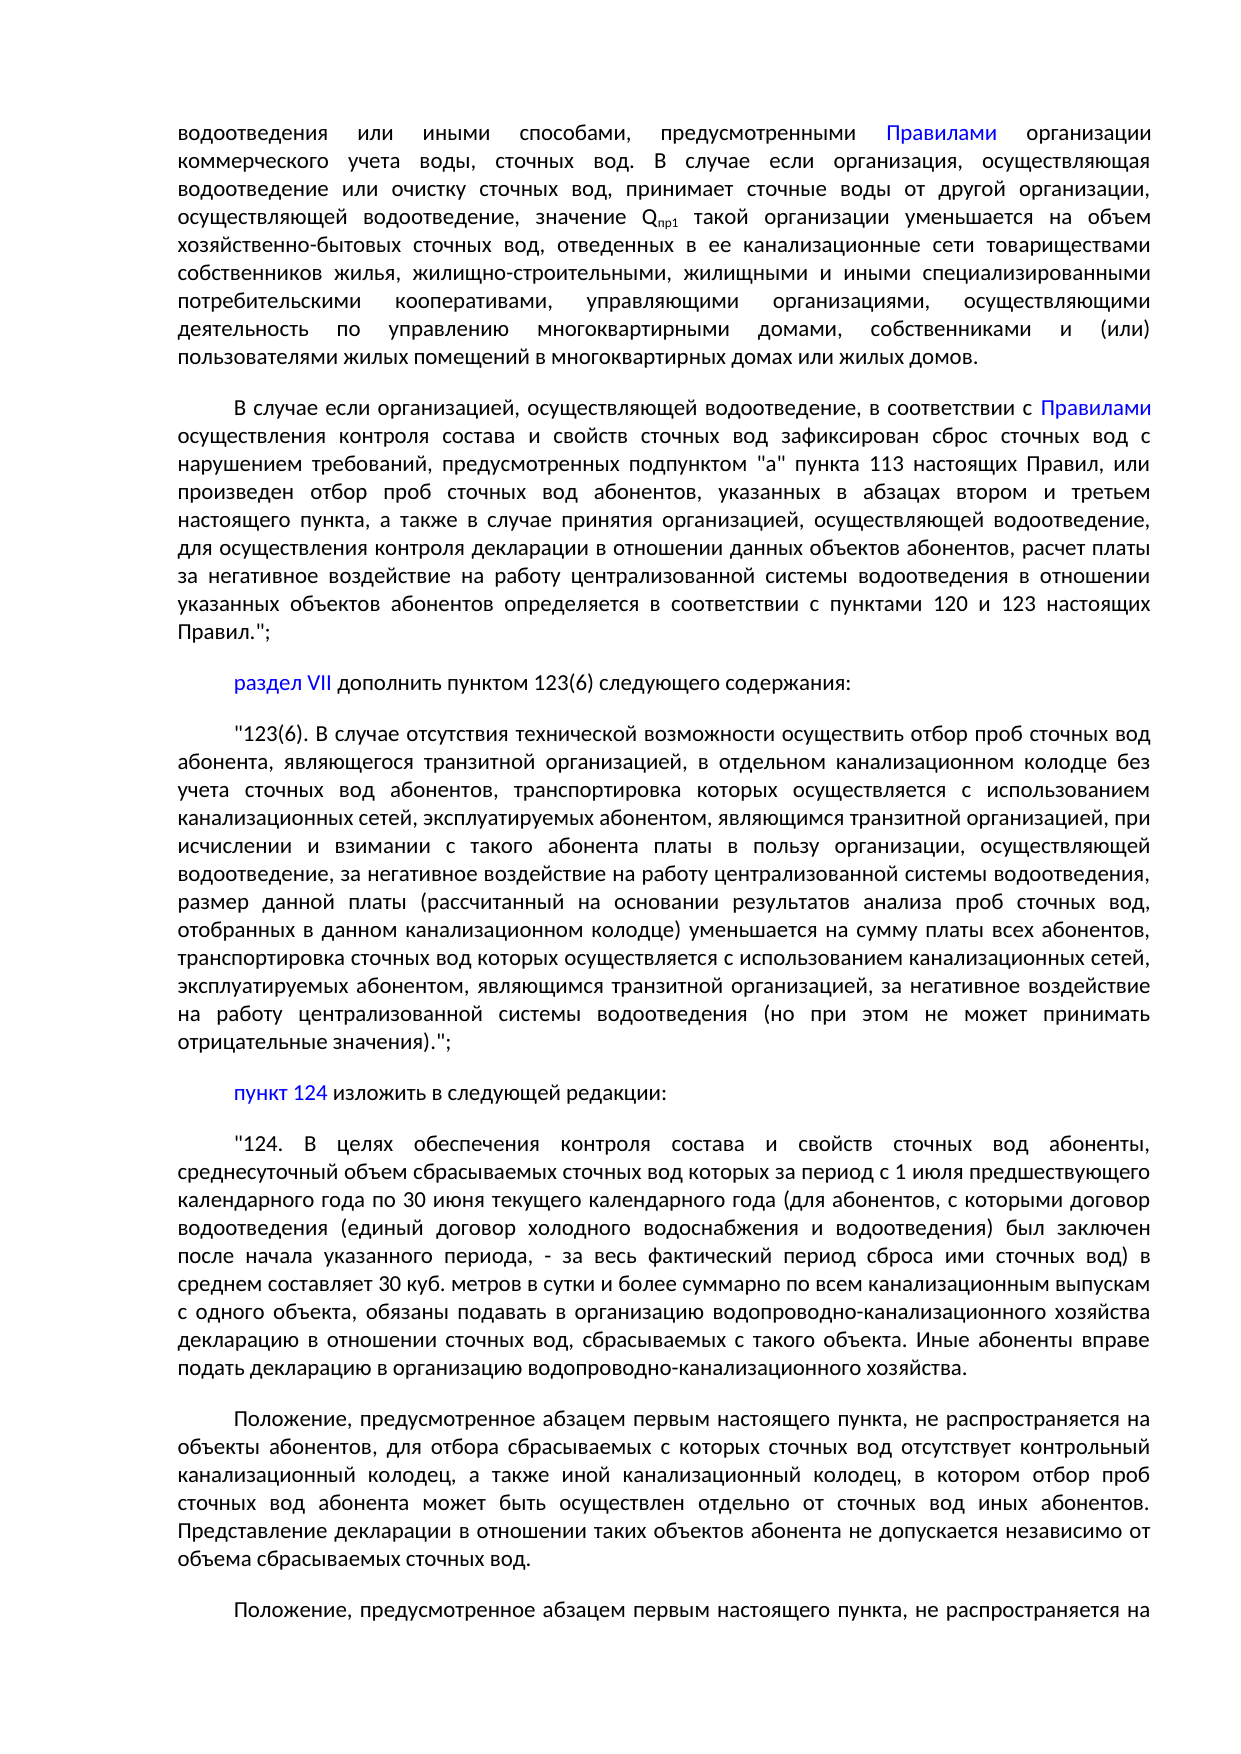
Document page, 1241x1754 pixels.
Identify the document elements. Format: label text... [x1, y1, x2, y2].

text "123(6). В случае отсутствия технической возможности осуществить отбор проб сточных вод абонента, являющегося транзитной организацией, в отдельном канализационном колодце без учета сточных вод абонентов, транспортировка которых осуществляется с использованием канализационных сетей, эксплуатируемых абонентом, являющимся транзитной организацией, при исчислении и взимании с такого абонента платы в пользу организации, осуществляющей водоотведение, за негативное воздействие на работу централизованной системы водоотведения, размер данной платы (рассчитанный на основании результатов анализа проб сточных вод, отобранных в данном канализационном колодце) уменьшается на сумму платы всех абонентов, транспортировка сточных вод которых осуществляется с использованием канализационных сетей, эксплуатируемых абонентом, являющимся транзитной организацией, за негативное воздействие на работу централизованной системы водоотведения (но при этом не может принимать отрицательные значения)."; [177, 719, 1152, 1056]
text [177, 118, 1152, 370]
text В случае если организацией, осуществляющей водоотведение, в соответствии с Правилами осуществления контроля состава и свойств сточных вод зафиксирован сброс сточных вод с нарушением требований, предусмотренных подпунктом "а" пункта 113 настоящих Правил, или произведен отбор проб сточных вод абонентов, указанных в абзацах втором и третьем настоящего пункта, а также в случае принятия организацией, осуществляющей водоотведение, для осуществления контроля декларации в отношении данных объектов абонентов, расчет платы за негативное воздействие на работу централизованной системы водоотведения в отношении указанных объектов абонентов определяется в соответствии с пунктами 120 и 123 настоящих Правил."; [177, 393, 1152, 645]
text раздел VII дополнить пунктом 123(6) следующего содержания: [177, 668, 1152, 696]
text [177, 1596, 1152, 1623]
text Положение, предусмотренное абзацем первым настоящего пункта, не распространяется на объекты абонентов, для отбора сбрасываемых с которых сточных вод отсутствует контрольный канализационный колодец, а также иной канализационный колодец, в котором отбор проб сточных вод абонента может быть осуществлен отдельно от сточных вод иных абонентов. Представление декларации в отношении таких объектов абонента не допускается независимо от объема сбрасываемых сточных вод. [177, 1404, 1152, 1573]
text пункт 124 изложить в следующей редакции: [177, 1078, 1152, 1106]
text "124. В целях обеспечения контроля состава и свойств сточных вод абоненты, среднесуточный объем сбрасываемых сточных вод которых за период с 1 июля предшествующего календарного года по 30 июня текущего календарного года (для абонентов, с которыми договор водоотведения (единый договор холодного водоснабжения и водоотведения) был заключен после начала указанного периода, - за весь фактический период сброса ими сточных вод) в среднем составляет 30 куб. метров в сутки и более суммарно по всем канализационным выпускам с одного объекта, обязаны подавать в организацию водопроводно-канализационного хозяйства декларацию в отношении сточных вод, сбрасываемых с такого объекта. Иные абоненты вправе подать декларацию в организацию водопроводно-канализационного хозяйства. [177, 1129, 1152, 1382]
